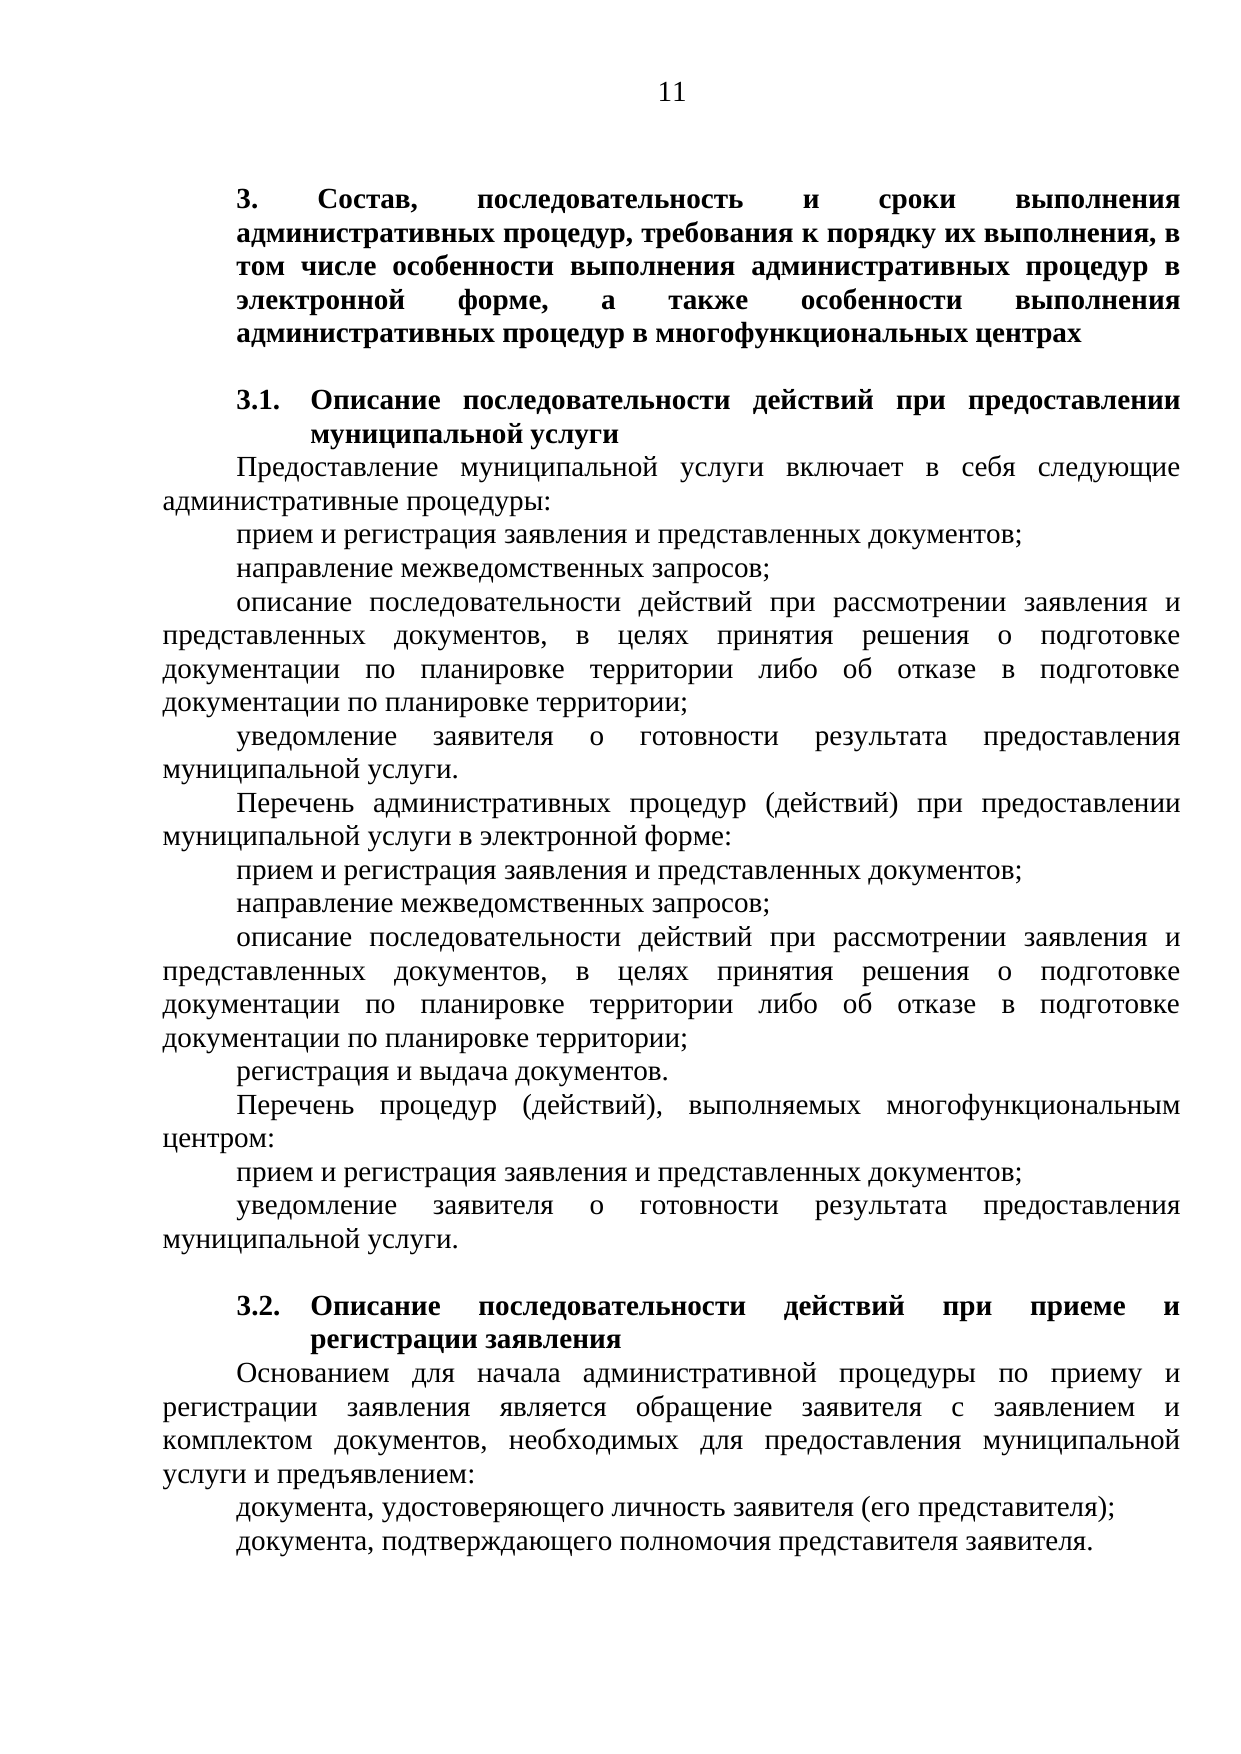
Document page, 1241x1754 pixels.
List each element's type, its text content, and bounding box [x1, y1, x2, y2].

subtitle 3.2. Описание последовательности действий при приеме и регистрации заявления [236, 1288, 1181, 1355]
text описание последовательности действий при рассмотрении заявления и представленных документов, в целях принятия решения о подготовке документации по планировке территории либо об отказе в подготовке документации по планировке территории; [162, 584, 1181, 718]
text Перечень административных процедур (действий) при предоставлении муниципальной услуги в электронной форме: [162, 785, 1181, 852]
text Перечень процедур (действий), выполняемых многофункциональным центром: [162, 1087, 1181, 1154]
text документа, подтверждающего полномочия представителя заявителя. [162, 1523, 1181, 1556]
text направление межведомственных запросов; [162, 550, 1181, 584]
text прием и регистрация заявления и представленных документов; [162, 517, 1181, 550]
text регистрация и выдача документов. [162, 1053, 1181, 1087]
subtitle 3.1. Описание последовательности действий при предоставлении муниципальной услуги [236, 382, 1181, 449]
text прием и регистрация заявления и представленных документов; [162, 852, 1181, 886]
text описание последовательности действий при рассмотрении заявления и представленных документов, в целях принятия решения о подготовке документации по планировке территории либо об отказе в подготовке документации по планировке территории; [162, 919, 1181, 1053]
text Предоставление муниципальной услуги включает в себя следующие административные процедуры: [162, 449, 1181, 517]
text документа, удостоверяющего личность заявителя (его представителя); [162, 1489, 1181, 1523]
text прием и регистрация заявления и представленных документов; [162, 1154, 1181, 1187]
subtitle 3. Состав, последовательность и сроки выполнения административных процедур, требования к порядку их выполнения, в том числе особенности выполнения административных процедур в электронной форме, а также особенности выполнения административных процедур в многофункциональных центрах [236, 181, 1181, 349]
text направление межведомственных запросов; [162, 886, 1181, 919]
text уведомление заявителя о готовности результата предоставления муниципальной услуги. [162, 718, 1181, 785]
text уведомление заявителя о готовности результата предоставления муниципальной услуги. [162, 1187, 1181, 1254]
text Основанием для начала административной процедуры по приему и регистрации заявления является обращение заявителя с заявлением и комплектом документов, необходимых для предоставления муниципальной услуги и предъявлением: [162, 1355, 1181, 1489]
